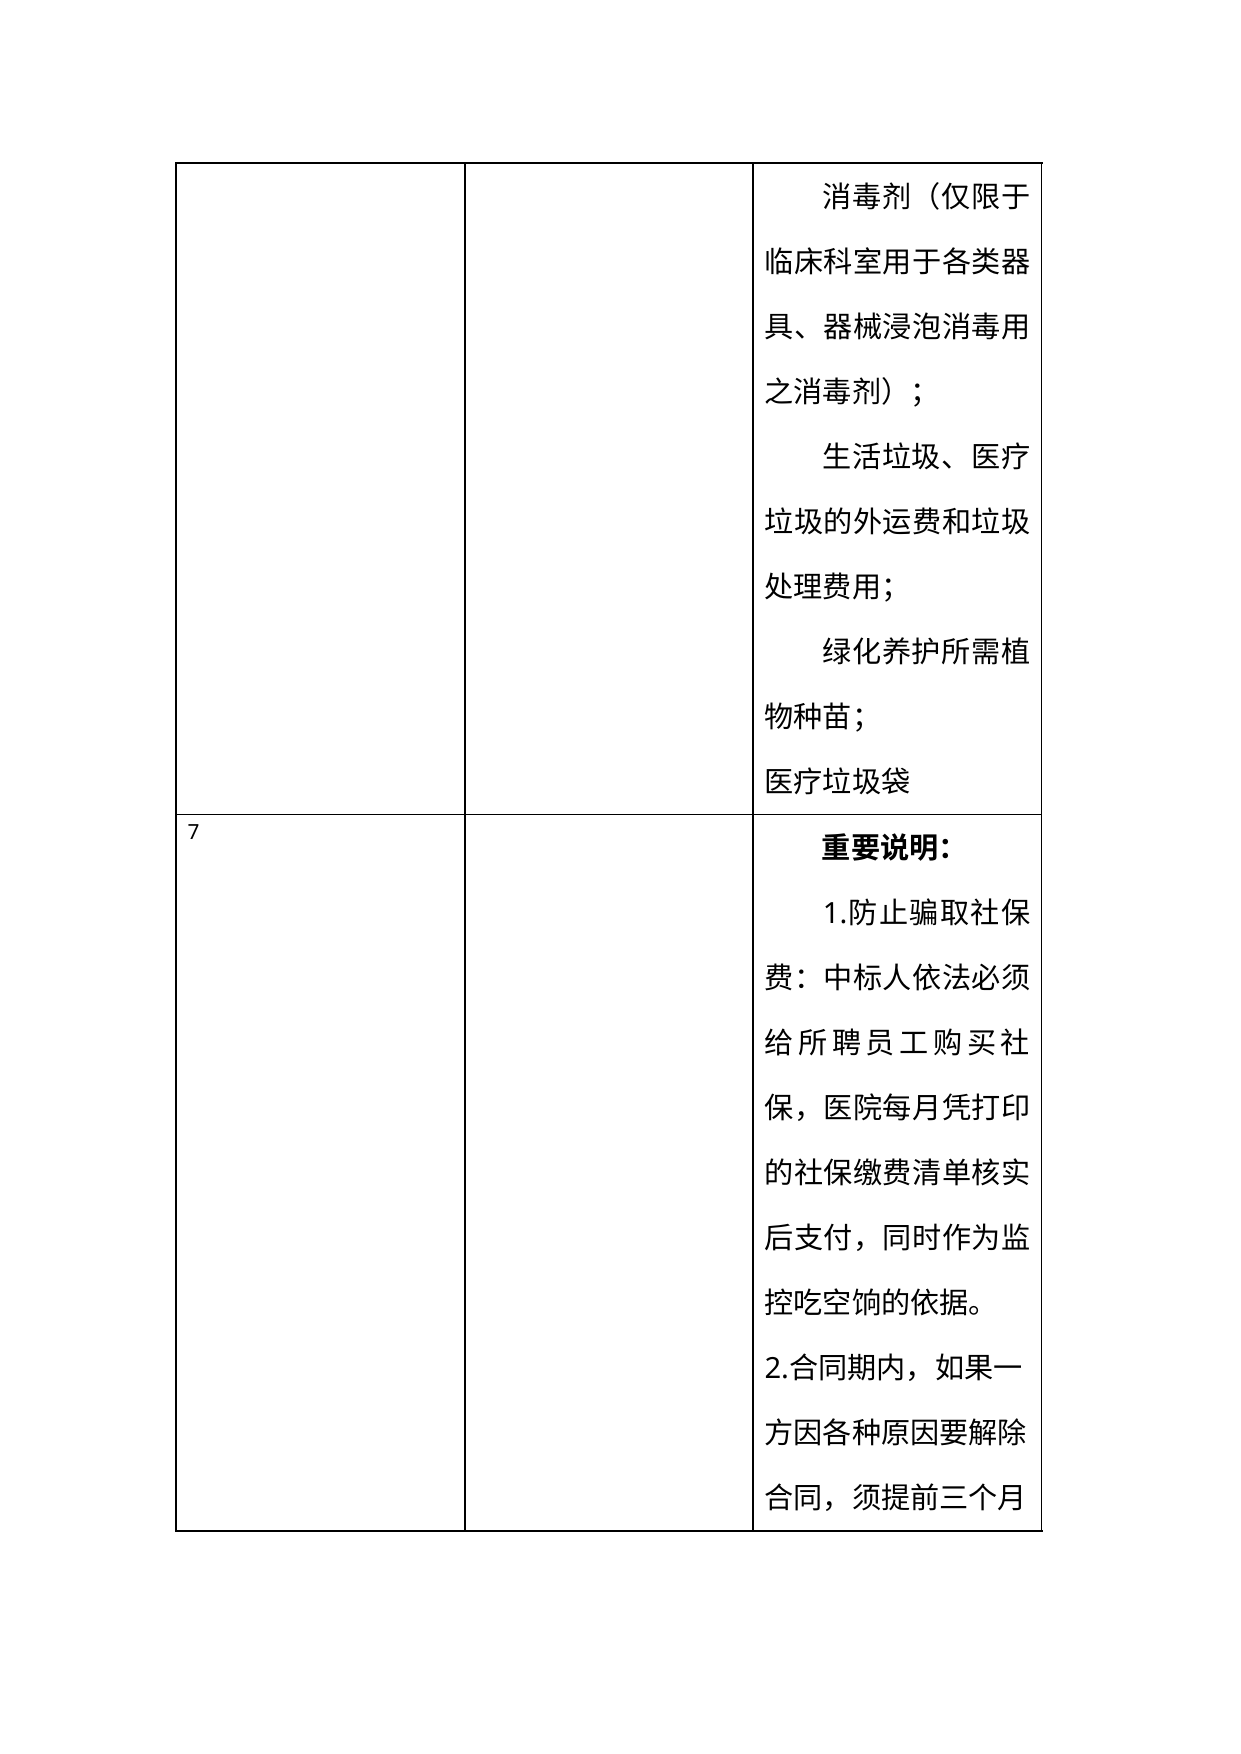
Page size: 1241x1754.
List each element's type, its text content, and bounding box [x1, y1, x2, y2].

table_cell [754, 164, 1041, 813]
table_cell 6 [177, 164, 464, 813]
table_cell [466, 164, 752, 813]
table_cell [466, 815, 752, 1530]
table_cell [754, 815, 1041, 1530]
table_cell 7 [177, 815, 464, 1530]
